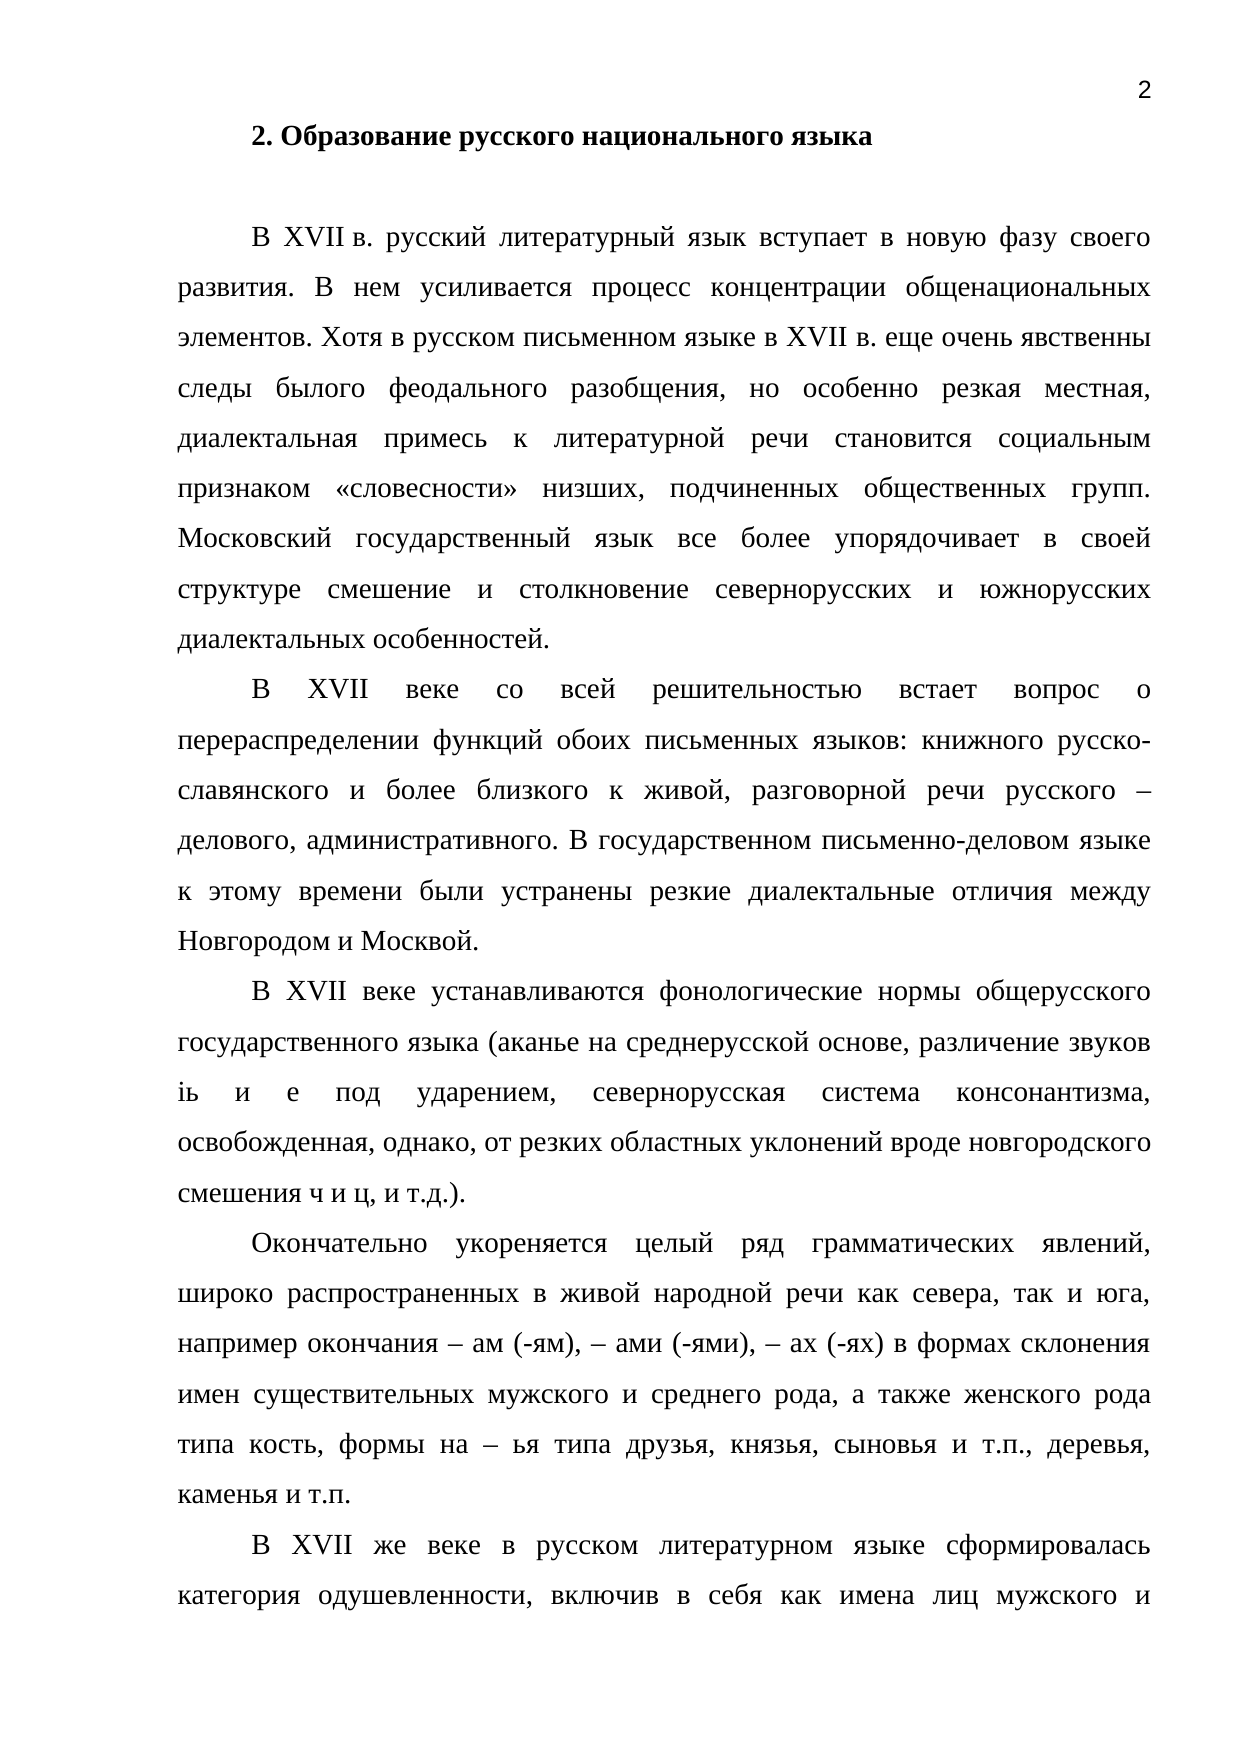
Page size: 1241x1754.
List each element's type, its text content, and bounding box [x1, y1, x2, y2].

text Окончательно укореняется целый ряд грамматических явлений, широко распространенных в живой народной речи как севера, так и юга, например окончания – ам (-ям), – ами (-ями), – ах (-ях) в формах склонения имен существительных мужского и среднего рода, а также женского рода типа кость, формы на – ья типа друзья, князья, сыновья и т.п., деревья, каменья и т.п. [177, 1225, 1152, 1510]
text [177, 1527, 1152, 1611]
text В XVII в. русский литературный язык вступает в новую фазу своего развития. В нем усиливается процесс концентрации общенациональных элементов. Хотя в русском письменном языке в XVII в. еще очень явственны следы былого феодального разобщения, но особенно резкая местная, диалектальная примесь к литературной речи становится социальным признаком «словесности» низших, подчиненных общественных групп. Московский государственный язык все более упорядочивает в своей структуре смешение и столкновение севернорусских и южнорусских диалектальных особенностей. [177, 219, 1152, 655]
text 2. Образование русского национального языка [177, 118, 1152, 152]
text В XVII веке со всей решительностью встает вопрос о перераспределении функций обоих письменных языков: книжного русско-славянского и более близкого к живой, разговорной речи русского – делового, административного. В государственном письменно-деловом языке к этому времени были устранены резкие диалектальные отличия между Новгородом и Москвой. [177, 672, 1152, 957]
text В XVII веке устанавливаются фонологические нормы общерусского государственного языка (аканье на среднерусской основе, различение звуков iь и е под ударением, севернорусская система консонантизма, освобожденная, однако, от резких областных уклонений вроде новгородского смешения ч и ц, и т.д.). [177, 973, 1152, 1208]
